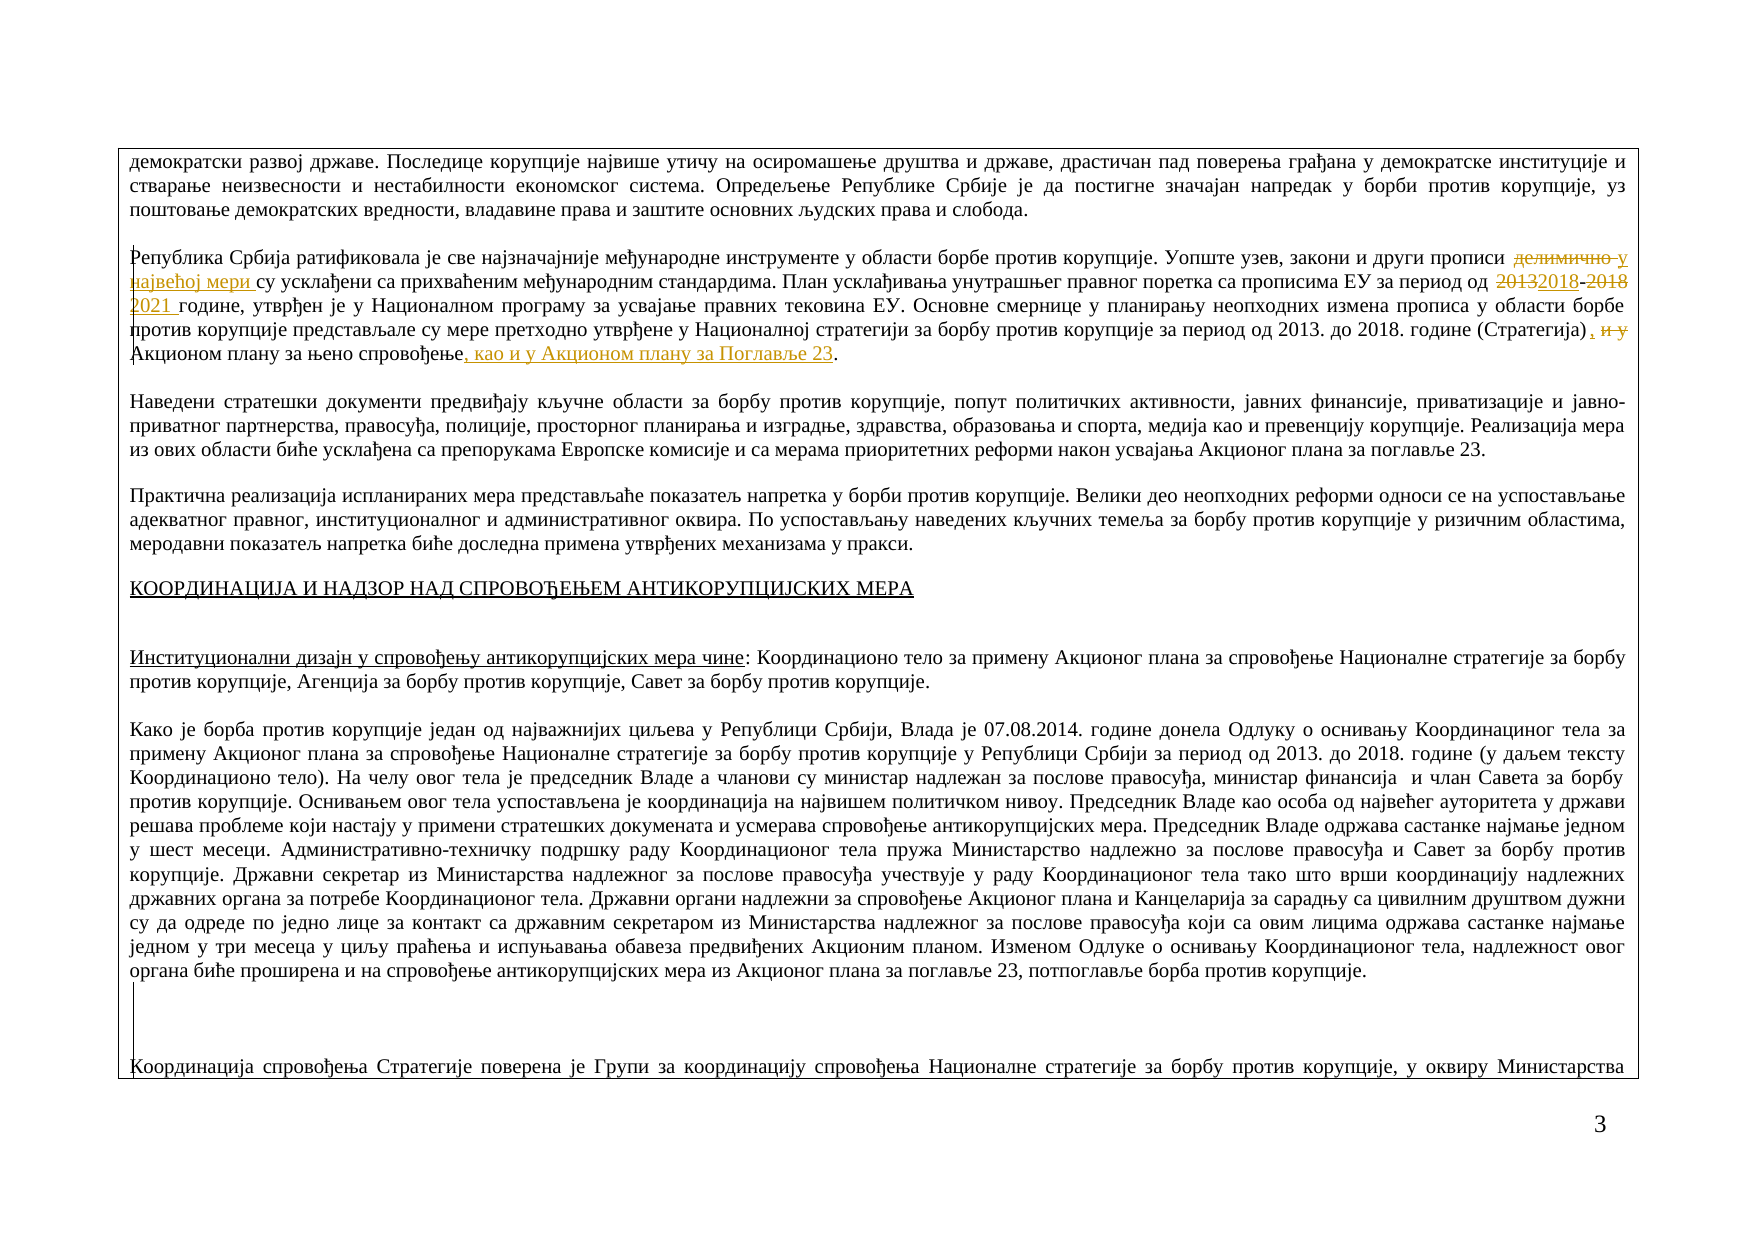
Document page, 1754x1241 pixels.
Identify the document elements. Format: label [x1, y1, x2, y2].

table_cell [119, 149, 1638, 1078]
